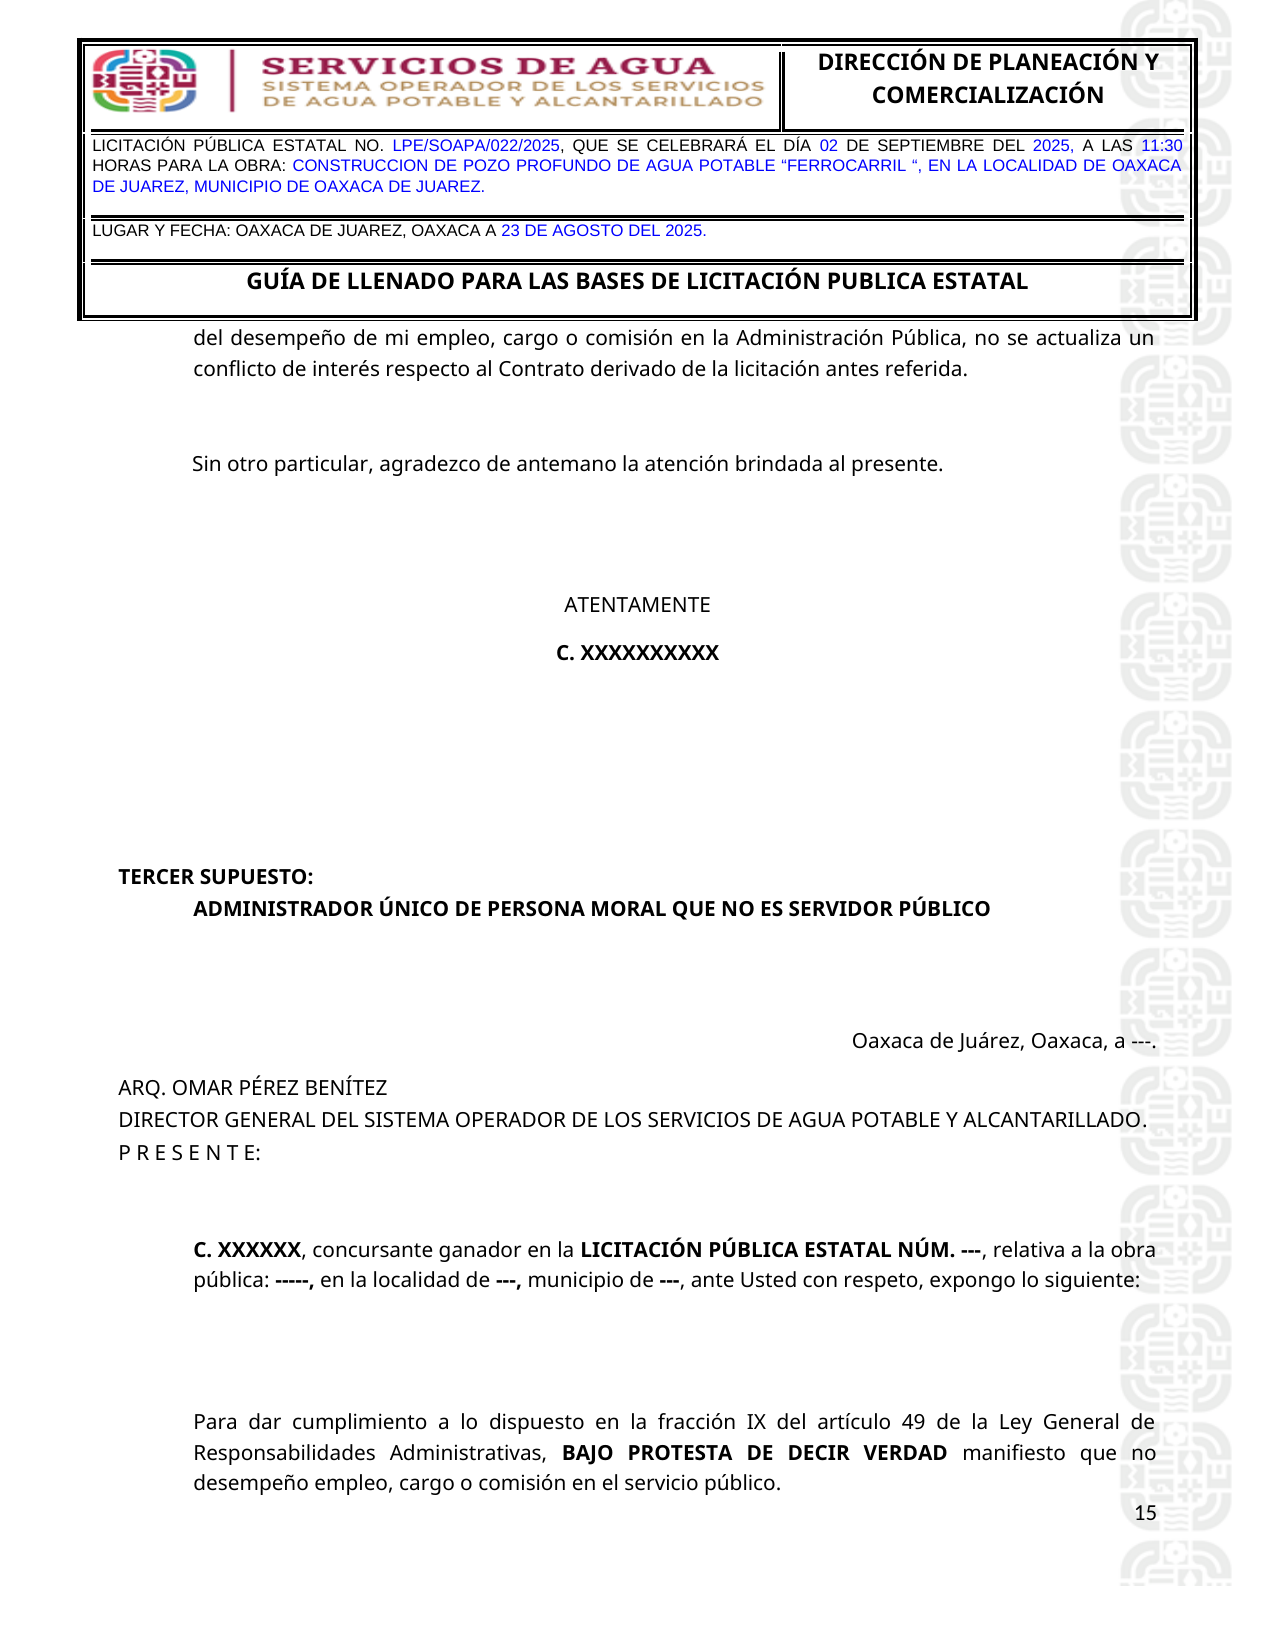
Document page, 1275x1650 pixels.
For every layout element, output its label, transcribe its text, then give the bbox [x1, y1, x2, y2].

text C. XXXXXX, concursante ganador en la LICITACIÓN PÚBLICA ESTATAL NÚM. ---, relativa a la obra pública: -----, en la localidad de ---, municipio de ---, ante Usted con respeto, expongo lo siguiente: [193, 1235, 1157, 1294]
text ADMINISTRADOR ÚNICO DE PERSONA MORAL QUE NO ES SERVIDOR PÚBLICO [193, 894, 1167, 923]
picture [1106, 56, 1114, 67]
text ARQ. OMAR PÉREZ BENÍTEZ [118, 1073, 1167, 1101]
text ATENTAMENTE [118, 591, 1157, 619]
text Oaxaca de Juárez, Oaxaca, a ---. [118, 1026, 1157, 1054]
text P R E S E N T E: [118, 1138, 1167, 1167]
picture [88, 46, 773, 123]
text Sin otro particular, agradezco de antemano la atención brindada al presente. [118, 449, 1157, 477]
picture [1105, 0, 1235, 1586]
text TERCER SUPUESTO: [118, 862, 1167, 890]
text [193, 154, 1157, 215]
picture [1105, 42, 1194, 320]
text C. XXXXXXXXXX [118, 638, 1157, 666]
text Para dar cumplimiento a lo dispuesto en la fracción IX del artículo 49 de la Ley General de Responsabilidades Administrativas, BAJO PROTESTA DE DECIR VERDAD manifiesto que no desempeño empleo, cargo o comisión en el servicio público. [193, 1407, 1157, 1497]
text DIRECTOR GENERAL DEL SISTEMA OPERADOR DE LOS SERVICIOS DE AGUA POTABLE Y ALCANTARILLADO. [118, 1106, 1167, 1134]
